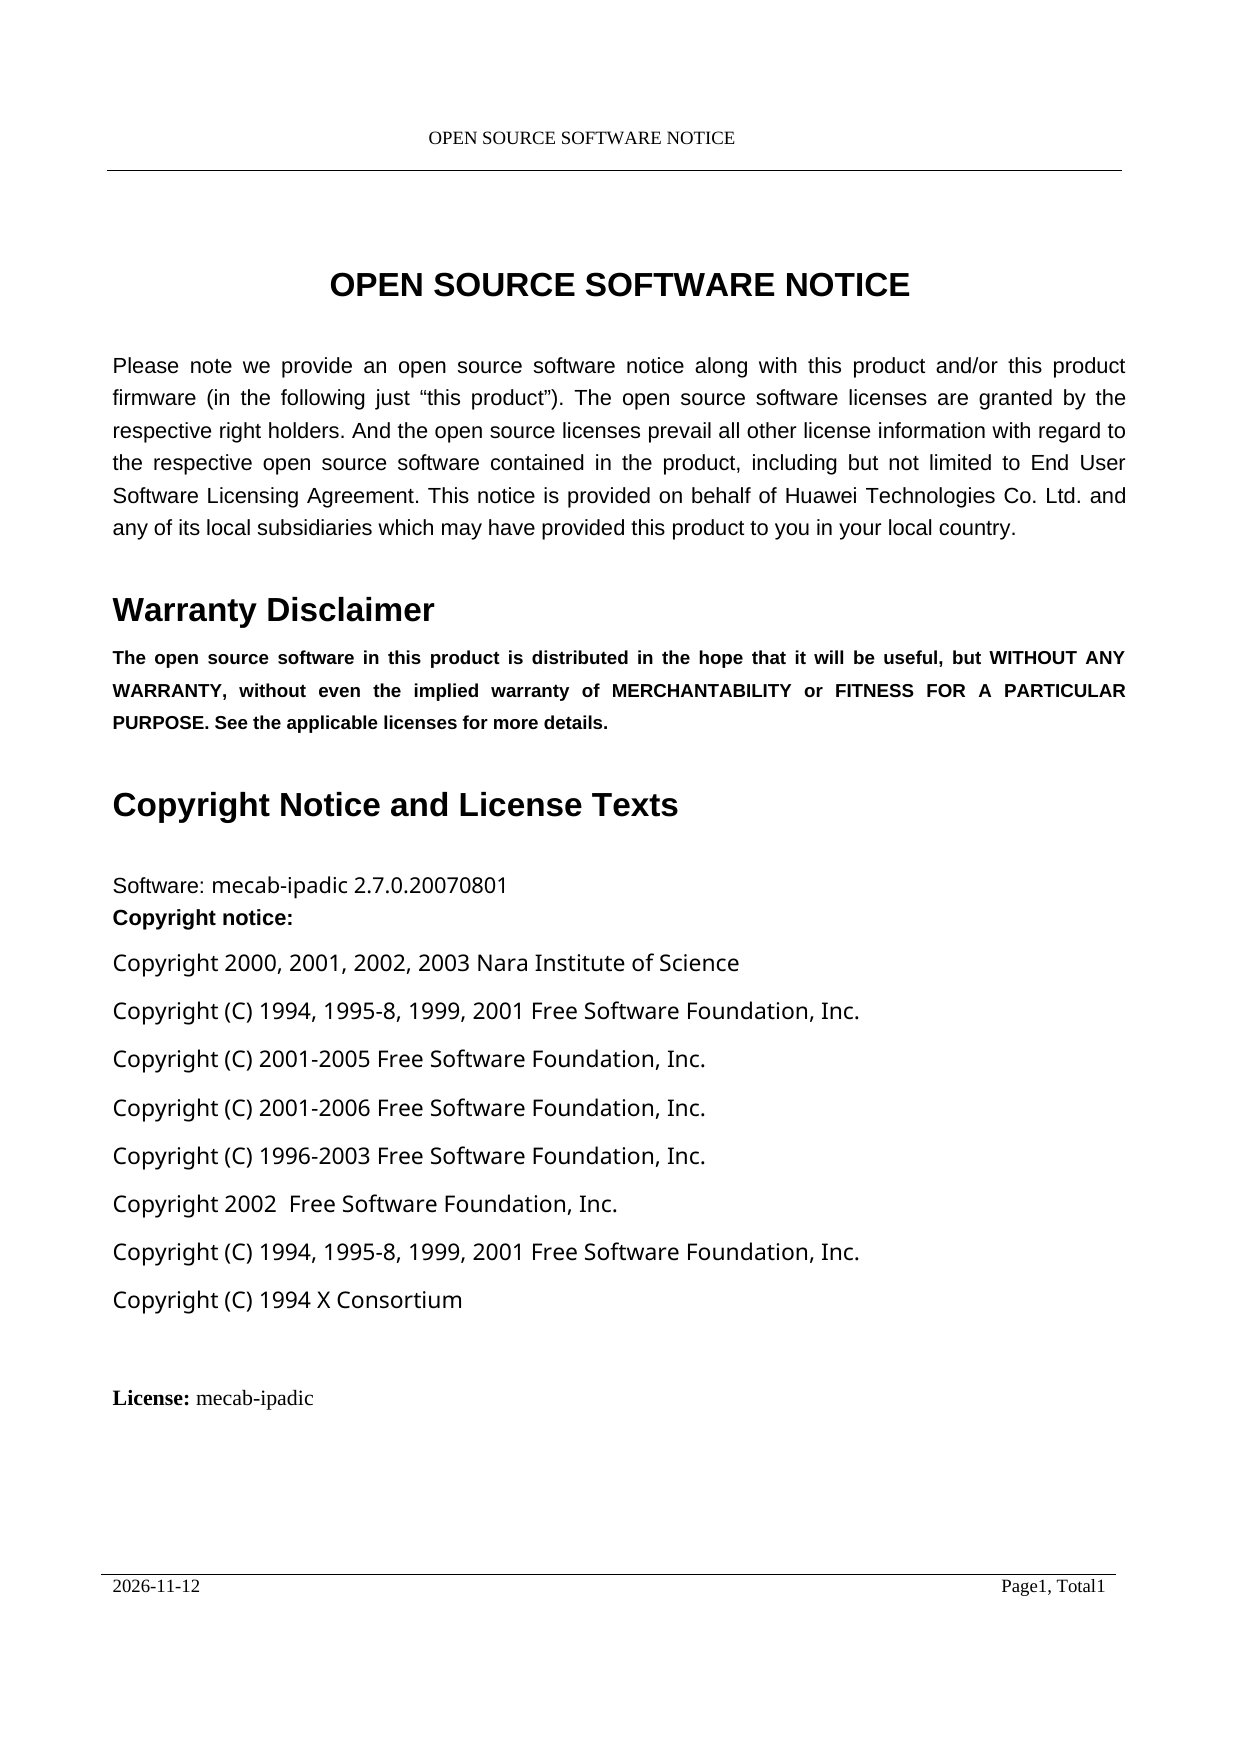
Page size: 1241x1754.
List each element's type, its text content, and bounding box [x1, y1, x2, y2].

text Copyright notice: [112, 901, 1128, 934]
text Copyright (C) 2001-2006 Free Software Foundation, Inc. [112, 1091, 1128, 1123]
text Copyright 2002 Free Software Foundation, Inc. [112, 1187, 1128, 1220]
text Copyright (C) 1994, 1995-8, 1999, 2001 Free Software Foundation, Inc. [112, 1235, 1128, 1268]
text Copyright (C) 1994 X Consortium [112, 1283, 1128, 1365]
text Please note we provide an open source software notice along with this product and/or this product firmware (in the following just “this product”). The open source software licenses are granted by the respective right holders. And the open source licenses prevail all other license information with regard to the respective open source software contained in the product, including but not limited to End User Software Licensing Agreement. This notice is provided on behalf of Huawei Technologies Co. Ltd. and any of its local subsidiaries which may have provided this product to you in your local country. [112, 349, 1128, 544]
text Copyright (C) 2001-2005 Free Software Foundation, Inc. [112, 1043, 1128, 1075]
text Copyright 2000, 2001, 2002, 2003 Nara Institute of Science [112, 947, 1128, 979]
text Software: mecab-ipadic 2.7.0.20070801 [112, 869, 1128, 901]
text Copyright Notice and License Texts [112, 771, 1128, 836]
text Copyright (C) 1994, 1995-8, 1999, 2001 Free Software Foundation, Inc. [112, 995, 1128, 1027]
text License: mecab-ipadic [112, 1381, 1128, 1511]
text The open source software in this product is distributed in the hope that it will be useful, but WITHOUT ANY WARRANTY, without even the implied warranty of MERCHANTABILITY or FITNESS FOR A PARTICULAR PURPOSE. See the applicable licenses for more details. [112, 641, 1128, 739]
text Warranty Disclaimer [112, 576, 1128, 641]
text OPEN SOURCE SOFTWARE NOTICE [112, 251, 1128, 316]
text Copyright (C) 1996-2003 Free Software Foundation, Inc. [112, 1139, 1128, 1172]
